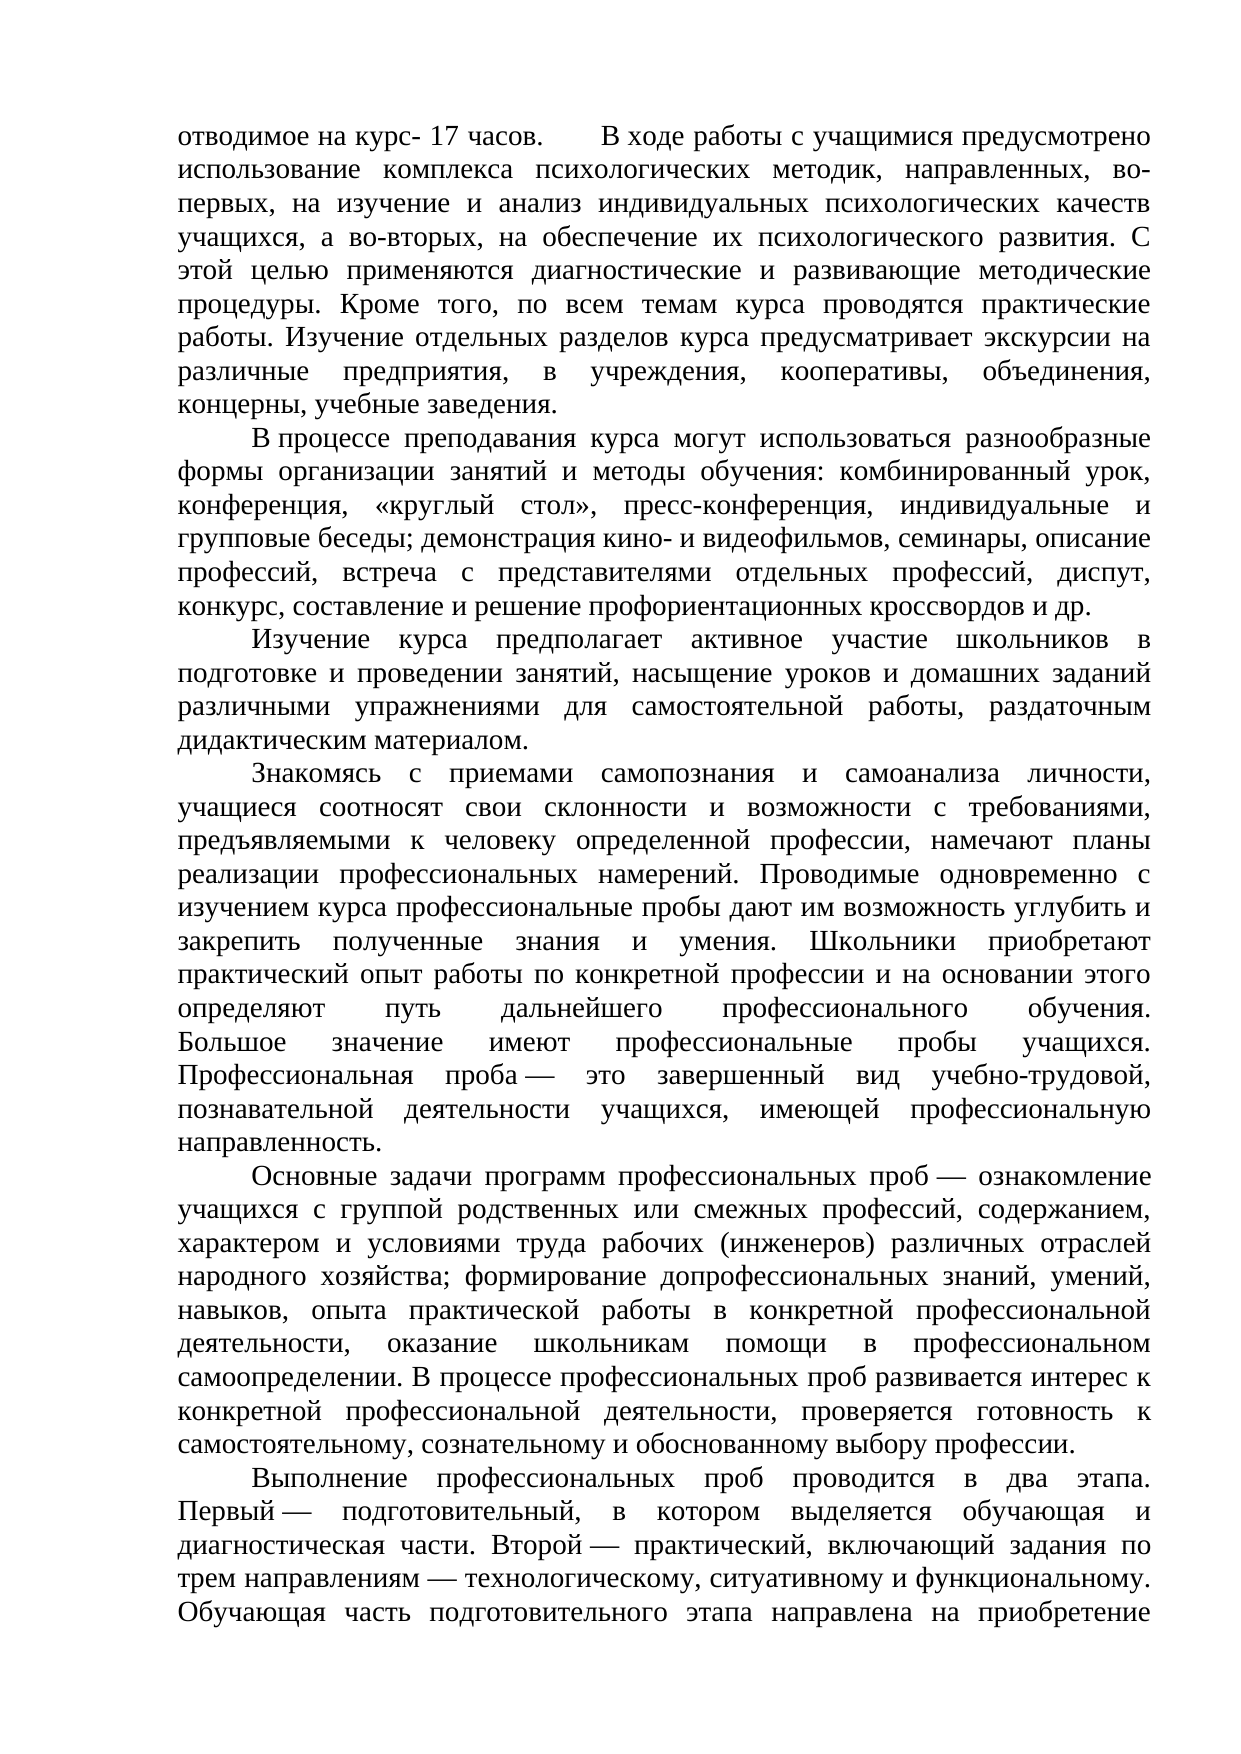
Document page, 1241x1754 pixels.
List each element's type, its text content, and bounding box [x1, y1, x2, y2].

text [177, 118, 1152, 420]
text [177, 1460, 1152, 1627]
text В процессе преподавания курса могут использоваться разнообразные формы организации занятий и методы обучения: комбинированный урок, конференция, «круглый стол», пресс-конференция, индивидуальные и групповые беседы; демонстрация кино- и видеофильмов, семинары, описание профессий, встреча с представителями отдельных профессий, диспут, конкурс, составление и решение профориентационных кроссвордов и др. [177, 420, 1152, 621]
text Изучение курса предполагает активное участие школьников в подготовке и проведении занятий, насыщение уроков и домашних заданий различными упражнениями для самостоятельной работы, раздаточным дидактическим материалом. [177, 621, 1152, 755]
text Знакомясь с приемами самопознания и самоанализа личности, учащиеся соотносят свои склонности и возможности с требованиями, предъявляемыми к человеку определенной профессии, намечают планы реализации профессиональных намерений. Проводимые одновременно с изучением курса профессиональные пробы дают им возможность углубить и закрепить полученные знания и умения. Школьники приобретают практический опыт работы по конкретной профессии и на основании этого определяют путь дальнейшего профессионального обучения. Большое значение имеют профессиональные пробы учащихся. Профессиональная проба — это завершенный вид учебно-трудовой, познавательной деятельности учащихся, имеющей профессиональную направленность. [177, 755, 1152, 1158]
text Основные задачи программ профессиональных проб — ознакомление учащихся с группой родственных или смежных профессий, содержанием, характером и условиями труда рабочих (инженеров) различных отраслей народного хозяйства; формирование допрофессиональных знаний, умений, навыков, опыта практической работы в конкретной профессиональной деятельности, оказание школьникам помощи в профессиональном самоопределении. В процессе профессиональных проб развивается интерес к конкретной профессиональной деятельности, проверяется готовность к самостоятельному, сознательному и обоснованному выбору профессии. [177, 1158, 1152, 1460]
